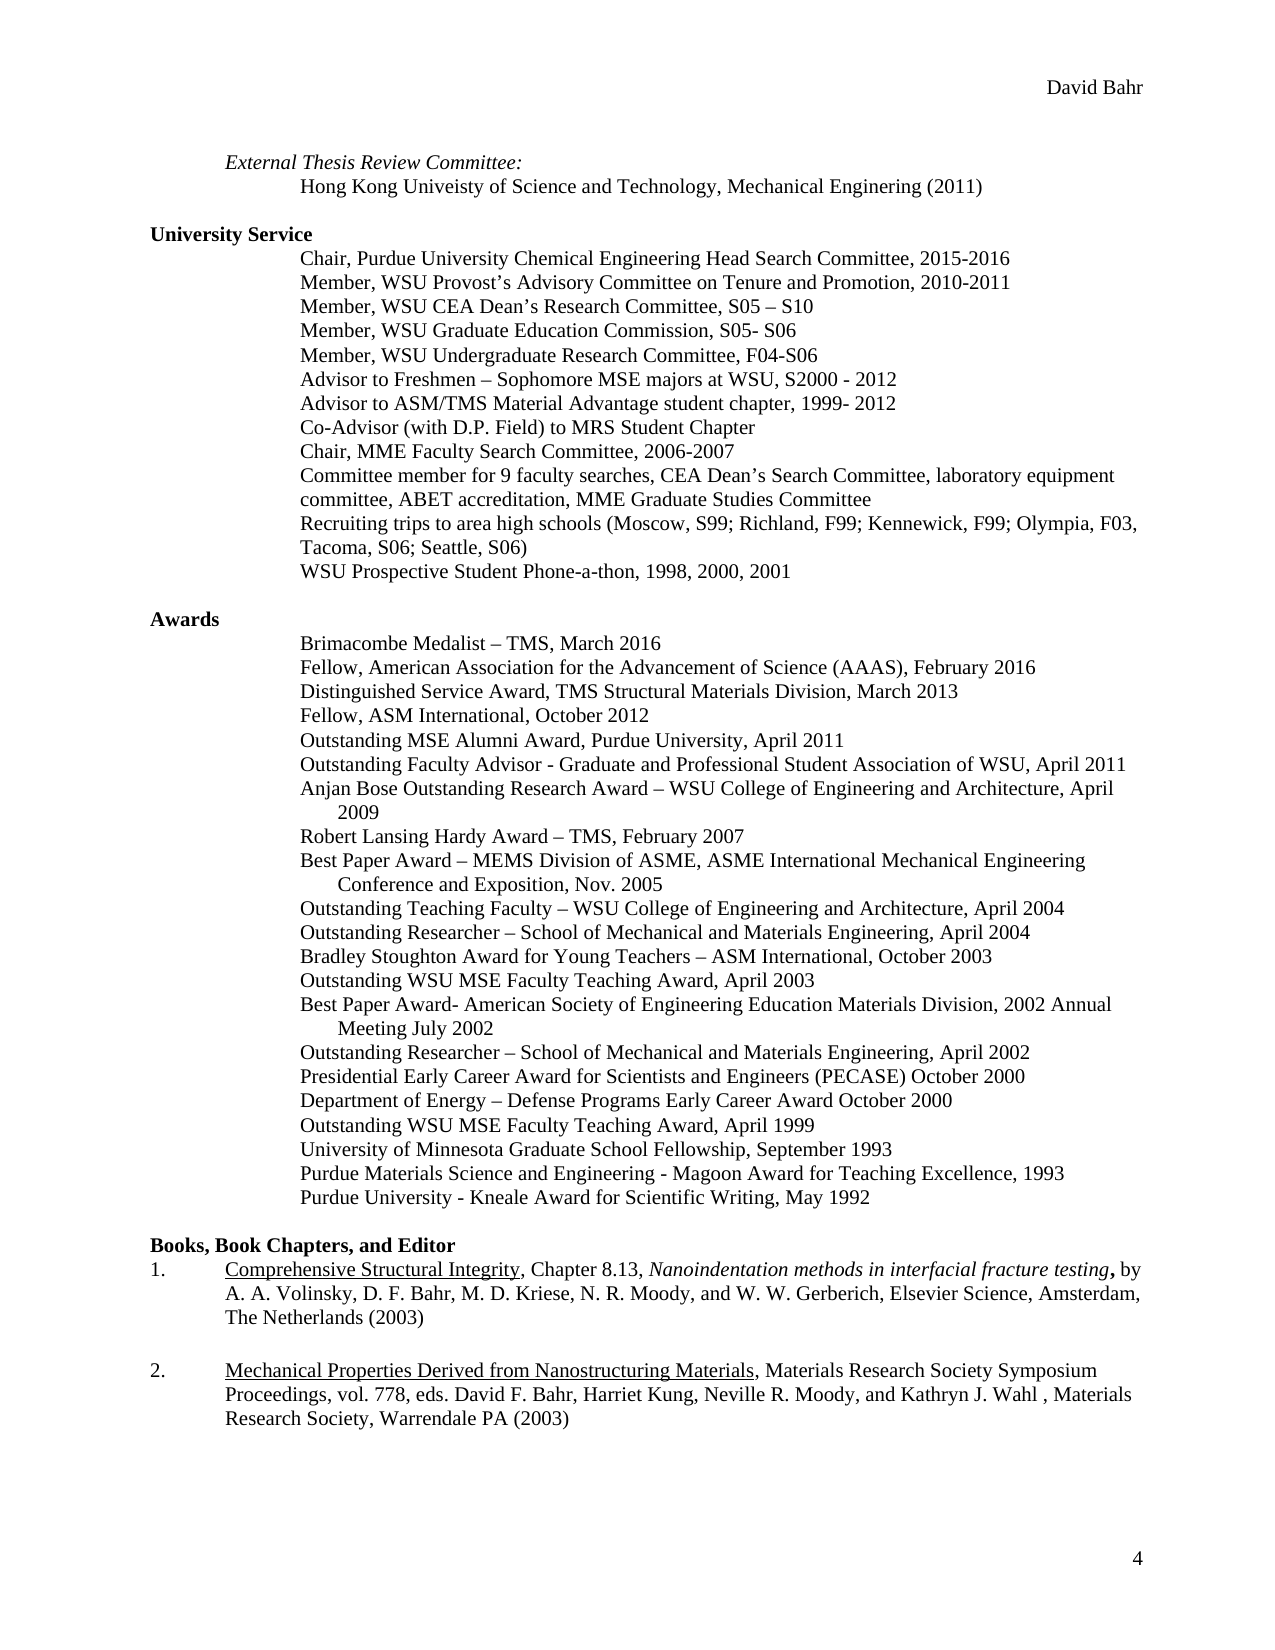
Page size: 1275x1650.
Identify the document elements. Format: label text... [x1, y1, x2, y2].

list Comprehensive Structural Integrity, Chapter 8.13, Nanoindentation methods in interfacial fracture testing, by A. A. Volinsky, D. F. Bahr, M. D. Kriese, N. R. Moody, and W. W. Gerberich, Elsevier Science, Amsterdam, The Netherlands (2003) [150, 1257, 1143, 1358]
text External Thesis Review Committee: [150, 150, 1143, 174]
text Department of Energy – Defense Programs Early Career Award October 2000 [150, 1088, 1143, 1112]
text Member, WSU CEA Dean’s Research Committee, S05 – S10 [300, 294, 1143, 318]
text Recruiting trips to area high schools (Moscow, S99; Richland, F99; Kennewick, F99; Olympia, F03, Tacoma, S06; Seattle, S06) [300, 511, 1143, 559]
text Advisor to ASM/TMS Material Advantage student chapter, 1999- 2012 [300, 391, 1143, 415]
text Member, WSU Undergraduate Research Committee, F04-S06 [300, 342, 1143, 367]
text Member, WSU Graduate Education Commission, S05- S06 [300, 318, 1143, 342]
text Purdue Materials Science and Engineering - Magoon Award for Teaching Excellence, 1993 [150, 1161, 1143, 1185]
text Outstanding Teaching Faculty – WSU College of Engineering and Architecture, April 2004 [300, 896, 1143, 920]
text Hong Kong Univeisty of Science and Technology, Mechanical Enginering (2011) [150, 174, 1143, 198]
text Chair, MME Faculty Search Committee, 2006-2007 [150, 439, 1143, 463]
text Outstanding WSU MSE Faculty Teaching Award, April 2003 [300, 968, 1143, 992]
text Outstanding WSU MSE Faculty Teaching Award, April 1999 [150, 1112, 1143, 1137]
text Purdue University - Kneale Award for Scientific Writing, May 1992 [150, 1185, 1143, 1209]
text Distinguished Service Award, TMS Structural Materials Division, March 2013 [300, 679, 1143, 703]
text Member, WSU Provost’s Advisory Committee on Tenure and Promotion, 2010-2011 [300, 270, 1143, 294]
text Co-Advisor (with D.P. Field) to MRS Student Chapter [150, 415, 1143, 439]
text Outstanding Researcher – School of Mechanical and Materials Engineering, April 2004 [300, 920, 1143, 944]
text Chair, Purdue University Chemical Engineering Head Search Committee, 2015-2016 [300, 246, 1143, 270]
text Outstanding MSE Alumni Award, Purdue University, April 2011 [300, 727, 1143, 752]
text WSU Prospective Student Phone-a-thon, 1998, 2000, 2001 [300, 559, 1143, 583]
text Bradley Stoughton Award for Young Teachers – ASM International, October 2003 [300, 944, 1143, 968]
text Fellow, American Association for the Advancement of Science (AAAS), February 2016 [300, 655, 1143, 679]
text University of Minnesota Graduate School Fellowship, September 1993 [150, 1137, 1143, 1161]
text Advisor to Freshmen – Sophomore MSE majors at WSU, S2000 - 2012 [300, 367, 1143, 391]
text Brimacombe Medalist – TMS, March 2016 [300, 631, 1143, 655]
list Mechanical Properties Derived from Nanostructuring Materials, Materials Research Society Symposium Proceedings, vol. 778, eds. David F. Bahr, Harriet Kung, Neville R. Moody, and Kathryn J. Wahl , Materials Research Society, Warrendale PA (2003) [150, 1358, 1143, 1459]
text Best Paper Award – MEMS Division of ASME, ASME International Mechanical Engineering Conference and Exposition, Nov. 2005 [300, 848, 1143, 896]
text University Service [150, 222, 1143, 246]
text Outstanding Faculty Advisor - Graduate and Professional Student Association of WSU, April 2011 [300, 752, 1143, 776]
text Robert Lansing Hardy Award – TMS, February 2007 [300, 824, 1143, 848]
text Anjan Bose Outstanding Research Award – WSU College of Engineering and Architecture, April 2009 [300, 776, 1143, 824]
text Presidential Early Career Award for Scientists and Engineers (PECASE) October 2000 [150, 1064, 1143, 1088]
text Outstanding Researcher – School of Mechanical and Materials Engineering, April 2002 [150, 1040, 1143, 1064]
text Fellow, ASM International, October 2012 [300, 703, 1143, 727]
text Committee member for 9 faculty searches, CEA Dean’s Search Committee, laboratory equipment committee, ABET accreditation, MME Graduate Studies Committee [300, 463, 1143, 511]
text Awards [150, 607, 1143, 631]
text Best Paper Award- American Society of Engineering Education Materials Division, 2002 Annual Meeting July 2002 [300, 992, 1143, 1040]
text Books, Book Chapters, and Editor [150, 1233, 1143, 1257]
